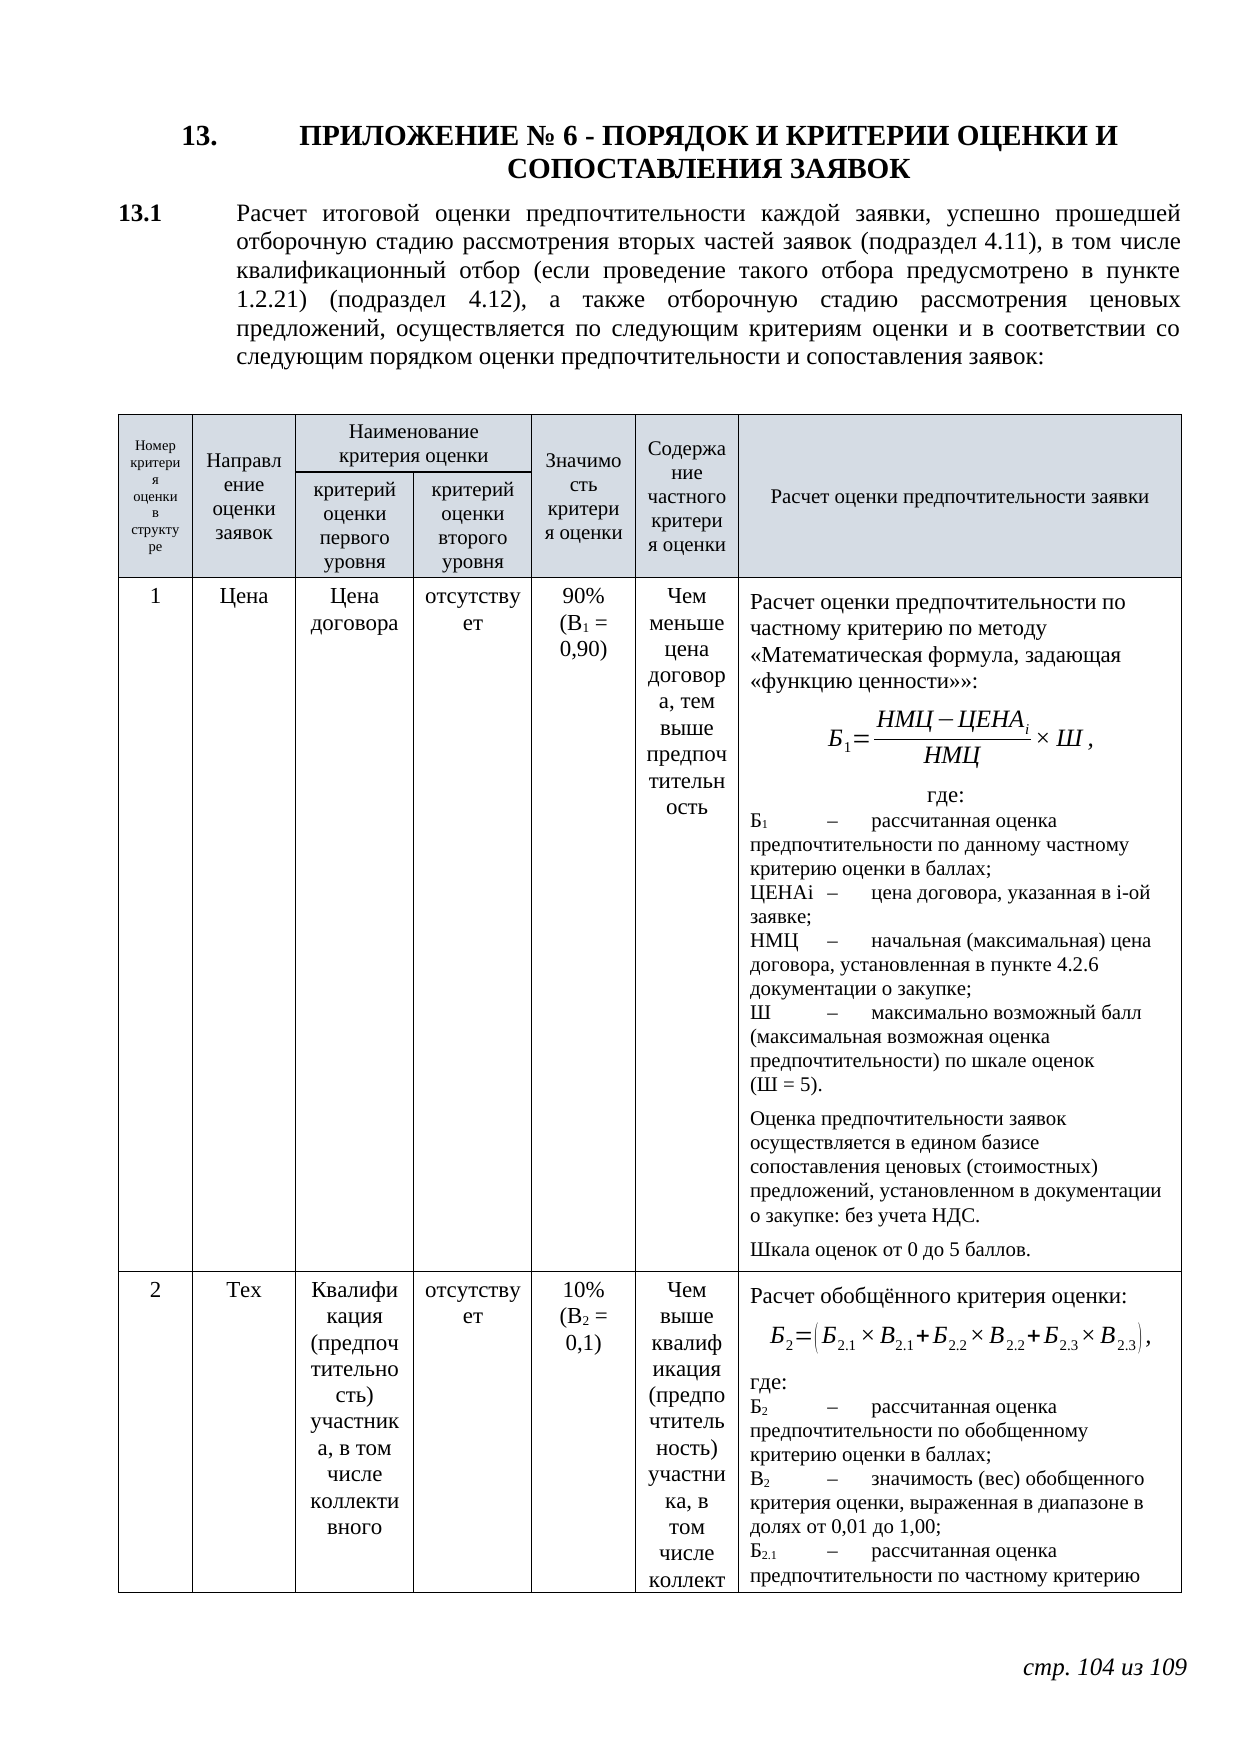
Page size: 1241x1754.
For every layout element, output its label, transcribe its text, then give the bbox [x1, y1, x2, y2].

table_cell критерий оценки второго уровня [414, 473, 531, 577]
table_cell Тех [193, 1272, 295, 1592]
table_header Наименование критерия оценки [296, 415, 531, 471]
table_header Значимость критерия оценки [532, 415, 635, 577]
table_cell 1 [119, 578, 192, 1271]
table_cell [296, 1272, 413, 1592]
table_header Расчет оценки предпочтительности заявки [739, 415, 1181, 577]
table_cell Чем меньше цена договора, тем выше предпочтительность [636, 578, 738, 1271]
table_cell отсутствует [414, 1272, 531, 1592]
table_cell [636, 1272, 738, 1592]
list Расчет итоговой оценки предпочтительности каждой заявки, успешно прошедшей отборочную стадию рассмотрения вторых частей заявок (подраздел 4.11), в том числе квалификационный отбор (если проведение такого отбора предусмотрено в пункте 1.2.21) (подраздел 4.12), а также отборочную стадию рассмотрения ценовых предложений, осуществляется по следующим критериям оценки и в соответствии со следующим порядком оценки предпочтительности и сопоставления заявок: [118, 198, 1181, 370]
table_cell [739, 1272, 1181, 1592]
table_header Направление оценки заявок [193, 415, 295, 577]
table_cell Расчет оценки предпочтительности по частному критерию по методу «Математическая формула, задающая «функцию ценности»»: где: Б1 – рассчитанная оценка предпочтительности по данному частному критерию оценки в баллах; ЦЕНАi – цена договора, указанная в i-ой заявке; НМЦ – начальная (максимальная) цена договора, установленная в пункте 4.2.6 документации о закупке; Ш – максимально возможный балл (максимальная возможная оценка предпочтительности) по шкале оценок (Ш = 5). Оценка предпочтительности заявок осуществляется в едином базисе сопоставления ценовых (стоимостных) предложений, установленном в документации о закупке: без учета НДС. Шкала оценок от 0 до 5 баллов. [739, 578, 1181, 1271]
table_cell Цена договора [296, 578, 413, 1271]
table_cell Цена [193, 578, 295, 1271]
table_cell критерий оценки первого уровня [296, 473, 413, 577]
table_header Номер критерия оценки в структуре [119, 415, 192, 577]
table_cell 90% (В1 = 0,90) [532, 578, 635, 1271]
table_cell 10% (В2 = 0,1) [532, 1272, 635, 1592]
table_header Содержание частного критерия оценки [636, 415, 738, 577]
table_cell отсутствует [414, 578, 531, 1271]
table_cell 2 [119, 1272, 192, 1592]
subtitle ПРИЛОЖЕНИЕ № 6 - ПОРЯДОК И КРИТЕРИИ ОЦЕНКИ И СОПОСТАВЛЕНИЯ ЗАЯВОК [118, 118, 1181, 185]
